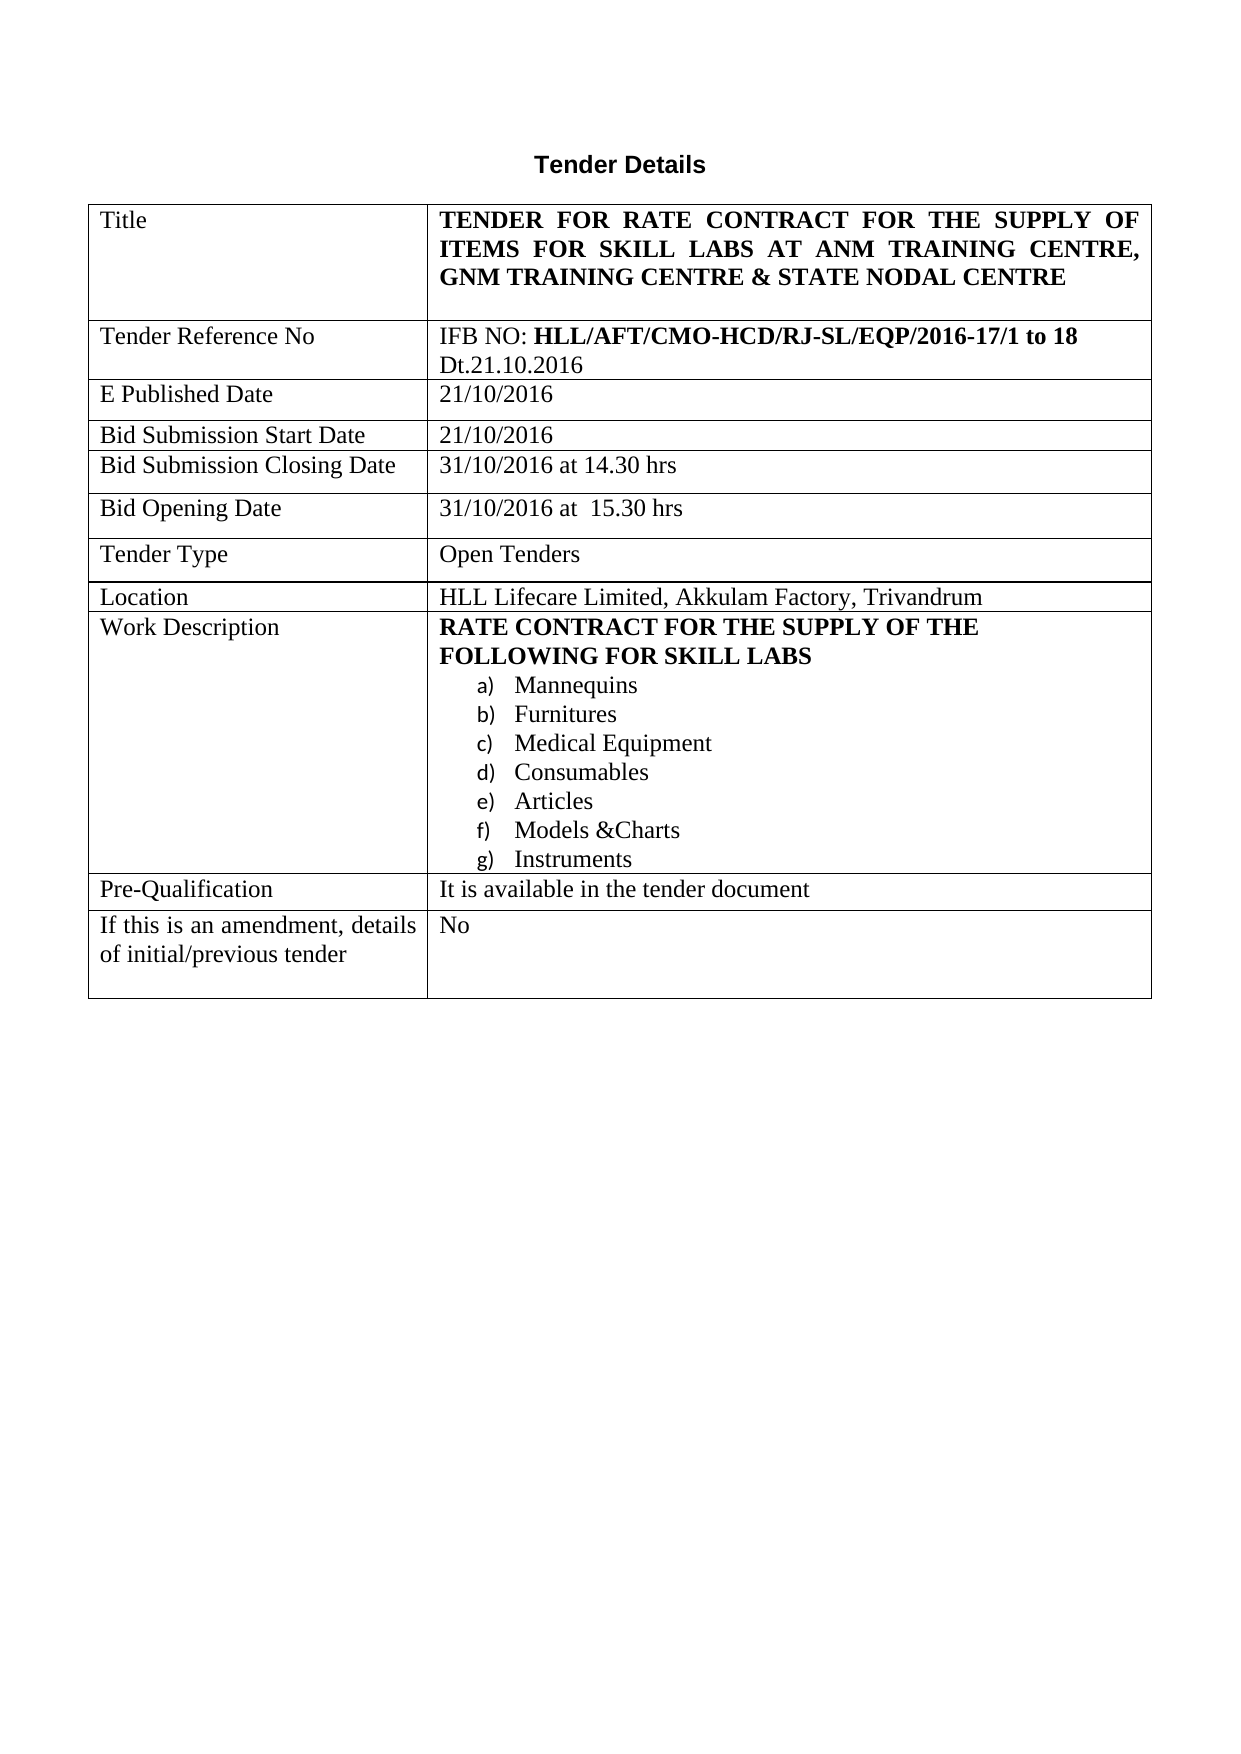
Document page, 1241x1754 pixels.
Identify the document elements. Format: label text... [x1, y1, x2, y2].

table_cell HLL Lifecare Limited, Akkulam Factory, Trivandrum [428, 583, 1151, 611]
table_cell No [428, 911, 1151, 998]
table_cell Open Tenders [428, 539, 1151, 581]
table_cell It is available in the tender document [428, 874, 1151, 909]
table_cell 31/10/2016 at 15.30 hrs [428, 494, 1151, 538]
table_cell E Published Date [89, 380, 427, 419]
table_cell Tender Reference No [89, 321, 427, 378]
table_cell If this is an amendment, details of initial/previous tender [89, 911, 427, 998]
table_cell IFB NO: HLL/AFT/CMO-HCD/RJ-SL/EQP/2016-17/1 to 18 Dt.21.10.2016 [428, 321, 1151, 378]
table_cell Location [89, 583, 427, 611]
table_cell Pre-Qualification [89, 874, 427, 909]
table_cell Bid Opening Date [89, 494, 427, 538]
table_cell Bid Submission Closing Date [89, 451, 427, 492]
table_cell 31/10/2016 at 14.30 hrs [428, 451, 1151, 492]
table_cell Bid Submission Start Date [89, 421, 427, 449]
table_cell 21/10/2016 [428, 380, 1151, 419]
table_cell Tender Type [89, 539, 427, 581]
table_cell RATE CONTRACT FOR THE SUPPLY OF THE FOLLOWING FOR SKILL LABS Mannequins Furnitures Medical Equipment Consumables Articles Models &Charts Instruments [428, 612, 1151, 873]
text Tender Details [150, 150, 1090, 179]
table_cell 21/10/2016 [428, 421, 1151, 449]
table_cell Work Description [89, 612, 427, 873]
table_header TENDER FOR RATE CONTRACT FOR THE SUPPLY OF ITEMS FOR SKILL LABS AT ANM TRAINING CENTRE, GNM TRAINING CENTRE & STATE NODAL CENTRE [428, 205, 1151, 320]
table_header Title [89, 205, 427, 320]
